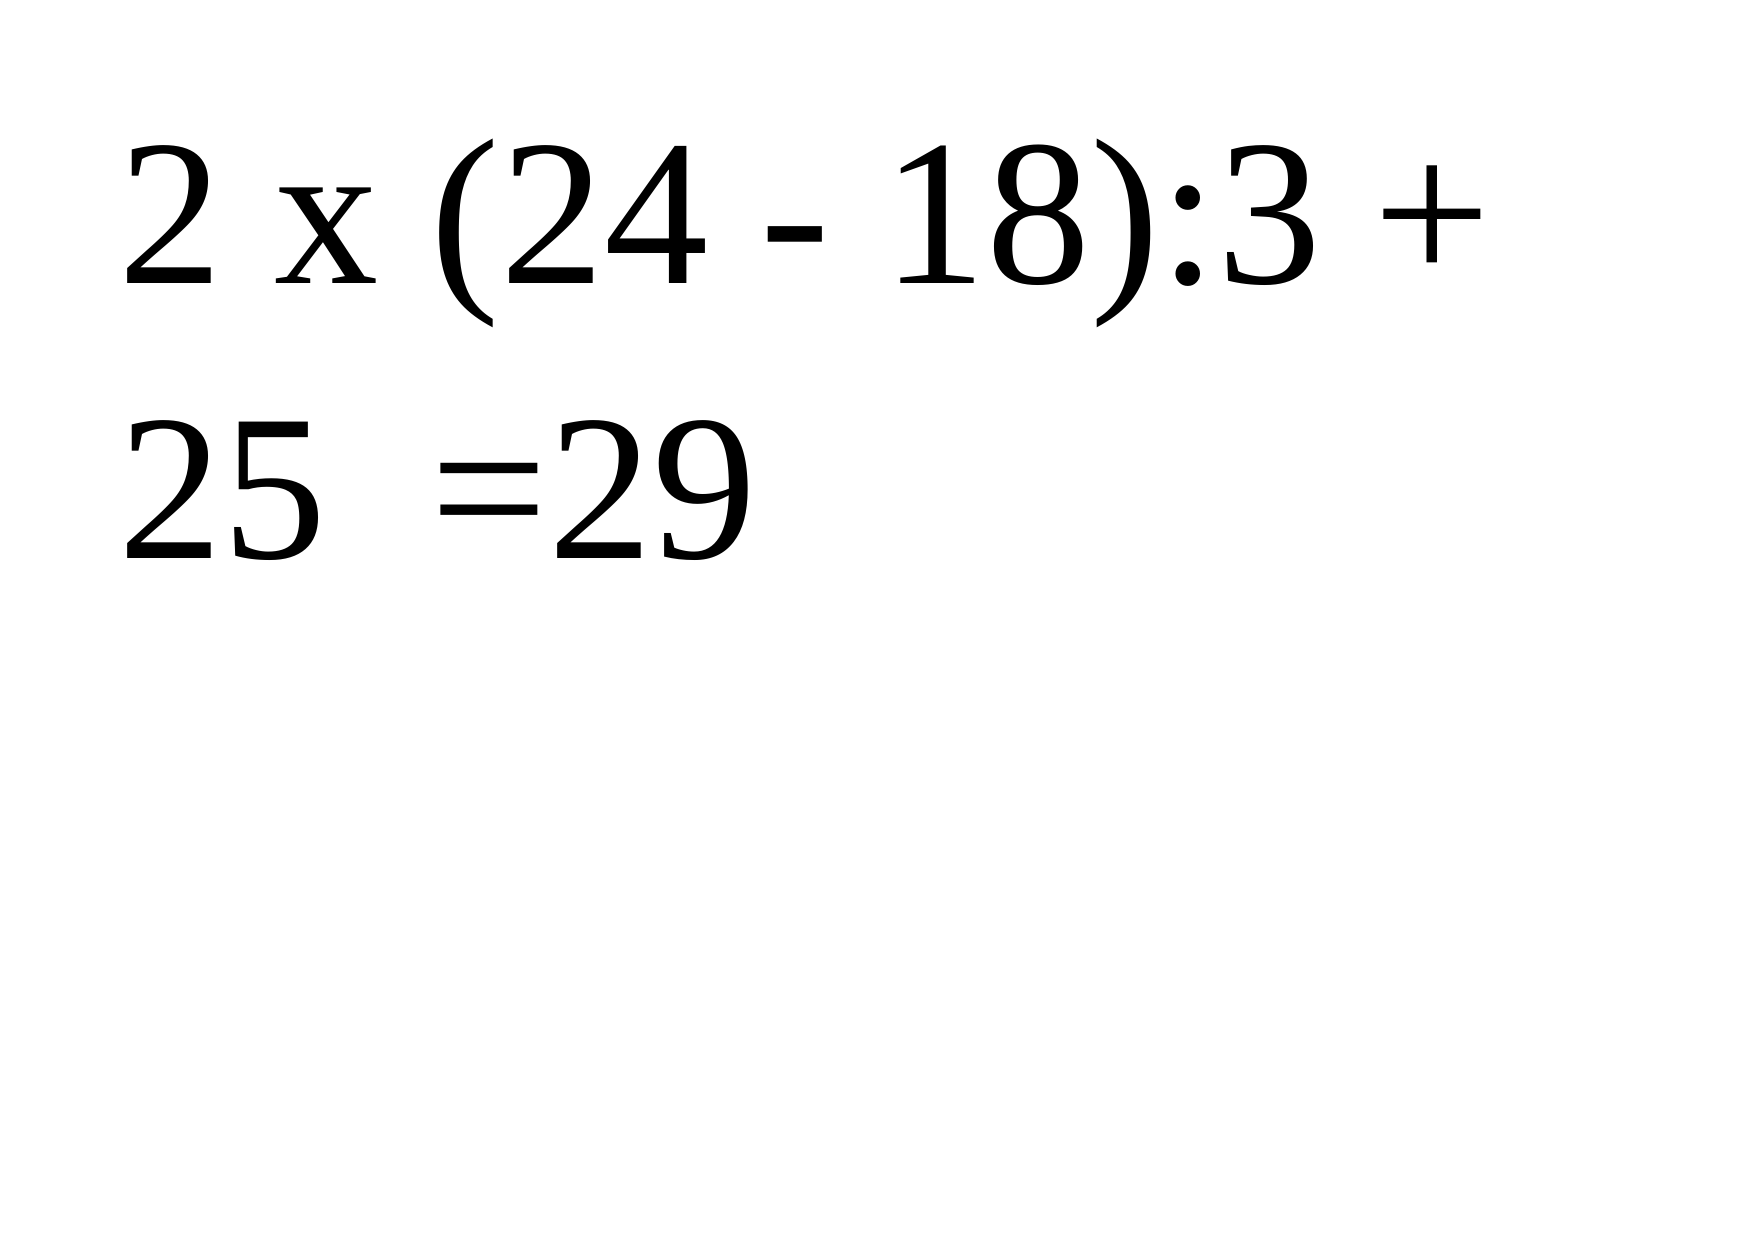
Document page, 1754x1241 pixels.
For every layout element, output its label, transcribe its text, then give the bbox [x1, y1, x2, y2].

text 2 х (24 - 18):3 + 25 =29 [118, 88, 1636, 604]
